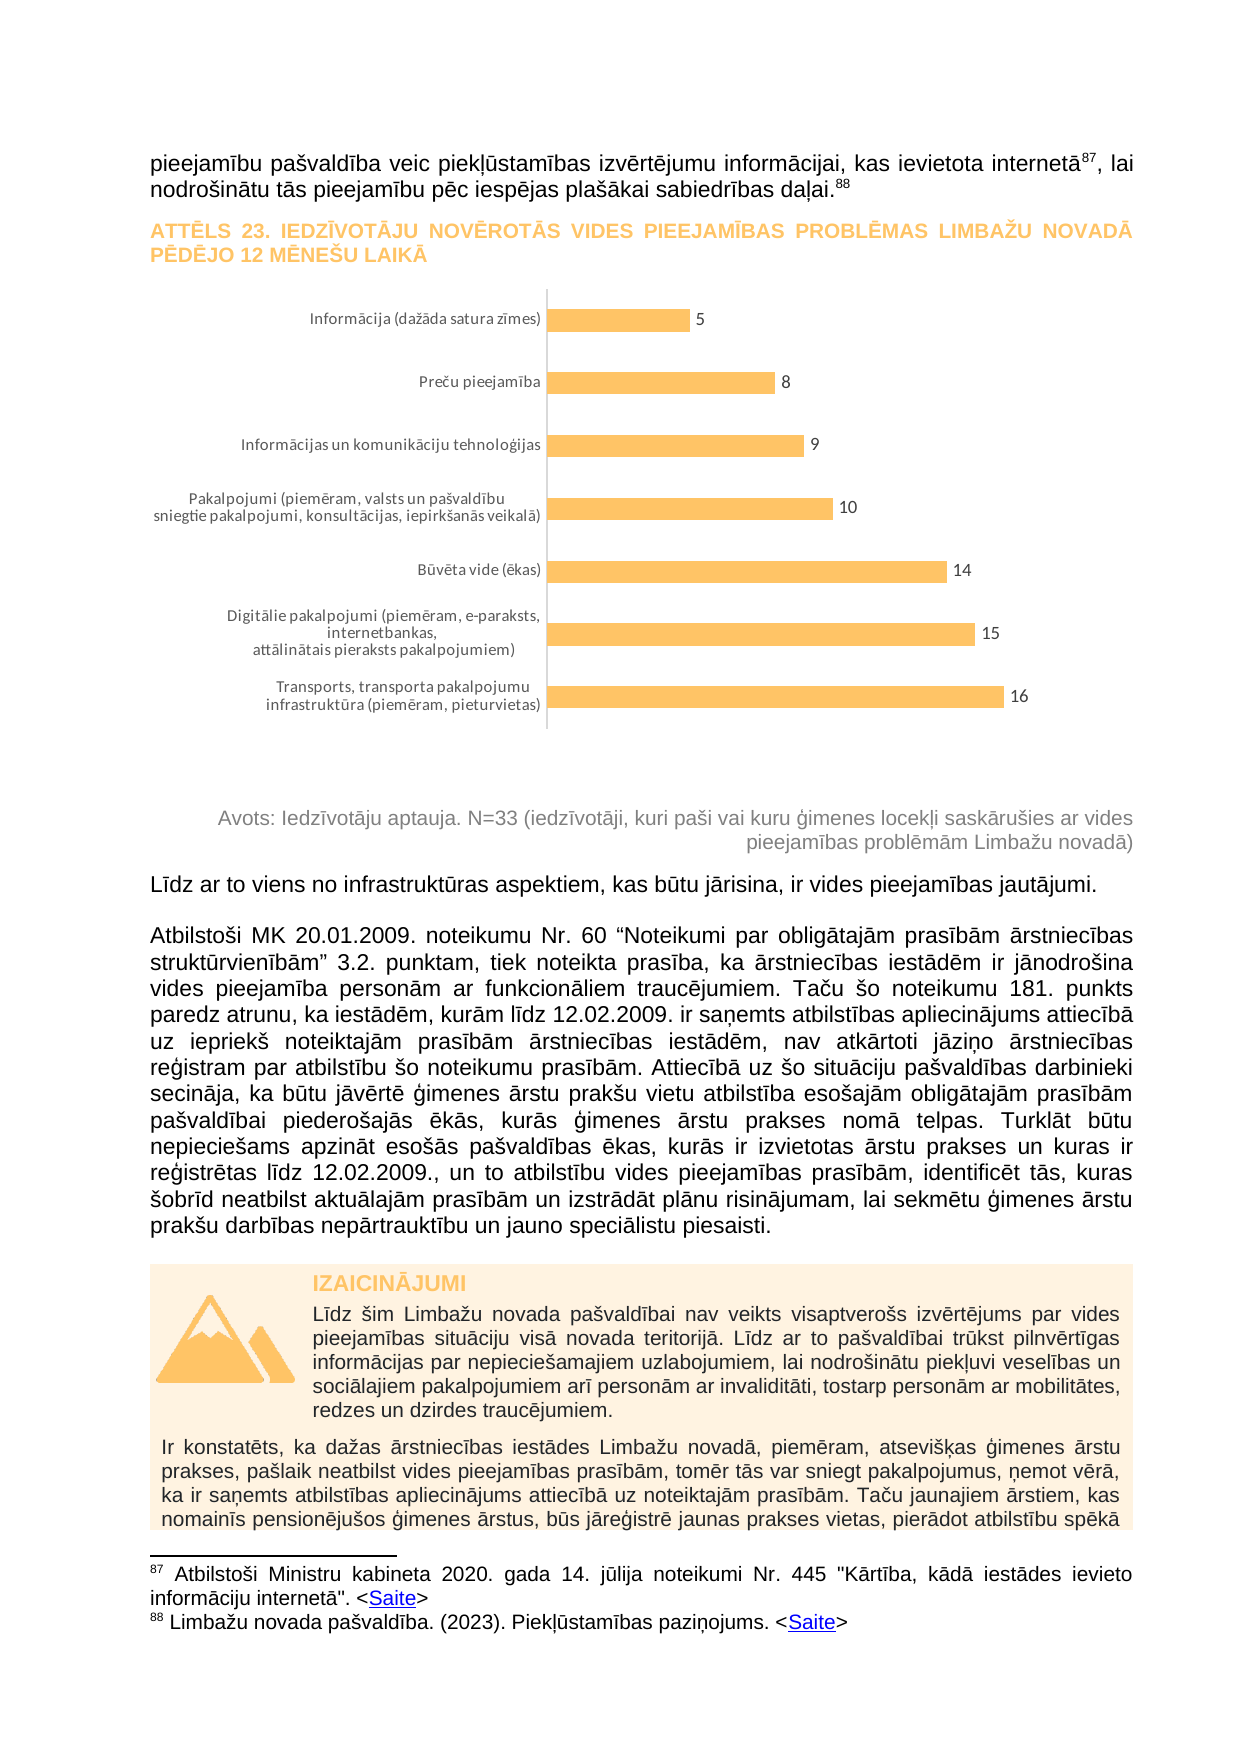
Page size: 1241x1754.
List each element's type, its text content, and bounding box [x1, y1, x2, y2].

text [150, 150, 1134, 203]
text Atbilstoši MK 20.01.2009. noteikumu Nr. 60 “Noteikumi par obligātajām prasībām ārstniecības struktūrvienībām” 3.2. punktam, tiek noteikta prasība, ka ārstniecības iestādēm ir jānodrošina vides pieejamība personām ar funkcionāliem traucējumiem. Taču šo noteikumu 181. punkts paredz atrunu, ka iestādēm, kurām līdz 12.02.2009. ir saņemts atbilstības apliecinājums attiecībā uz iepriekš noteiktajām prasībām ārstniecības iestādēm, nav atkārtoti jāziņo ārstniecības reģistram par atbilstību šo noteikumu prasībām. Attiecībā uz šo situāciju pašvaldības darbinieki secināja, ka būtu jāvērtē ģimenes ārstu prakšu vietu atbilstība esošajām obligātajām prasībām pašvaldībai piederošajās ēkās, kurās ģimenes ārstu prakses nomā telpas. Turklāt būtu nepieciešams apzināt esošās pašvaldības ēkas, kurās ir izvietotas ārstu prakses un kuras ir reģistrētas līdz 12.02.2009., un to atbilstību vides pieejamības prasībām, identificēt tās, kuras šobrīd neatbilst aktuālajām prasībām un izstrādāt plānu risinājumam, lai sekmētu ģimenes ārstu prakšu darbības nepārtrauktību un jauno speciālistu piesaisti. [150, 922, 1134, 1238]
text Līdz ar to viens no infrastruktūras aspektiem, kas būtu jārisina, ir vides pieejamības jautājumi. [150, 871, 1134, 897]
text Avots: Iedzīvotāju aptauja. N=33 (iedzīvotāji, kuri paši vai kuru ģimenes locekļi saskārušies ar vides pieejamības problēmām Limbažu novadā) [150, 806, 1134, 854]
picture [150, 1263, 300, 1414]
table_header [150, 1264, 1133, 1530]
